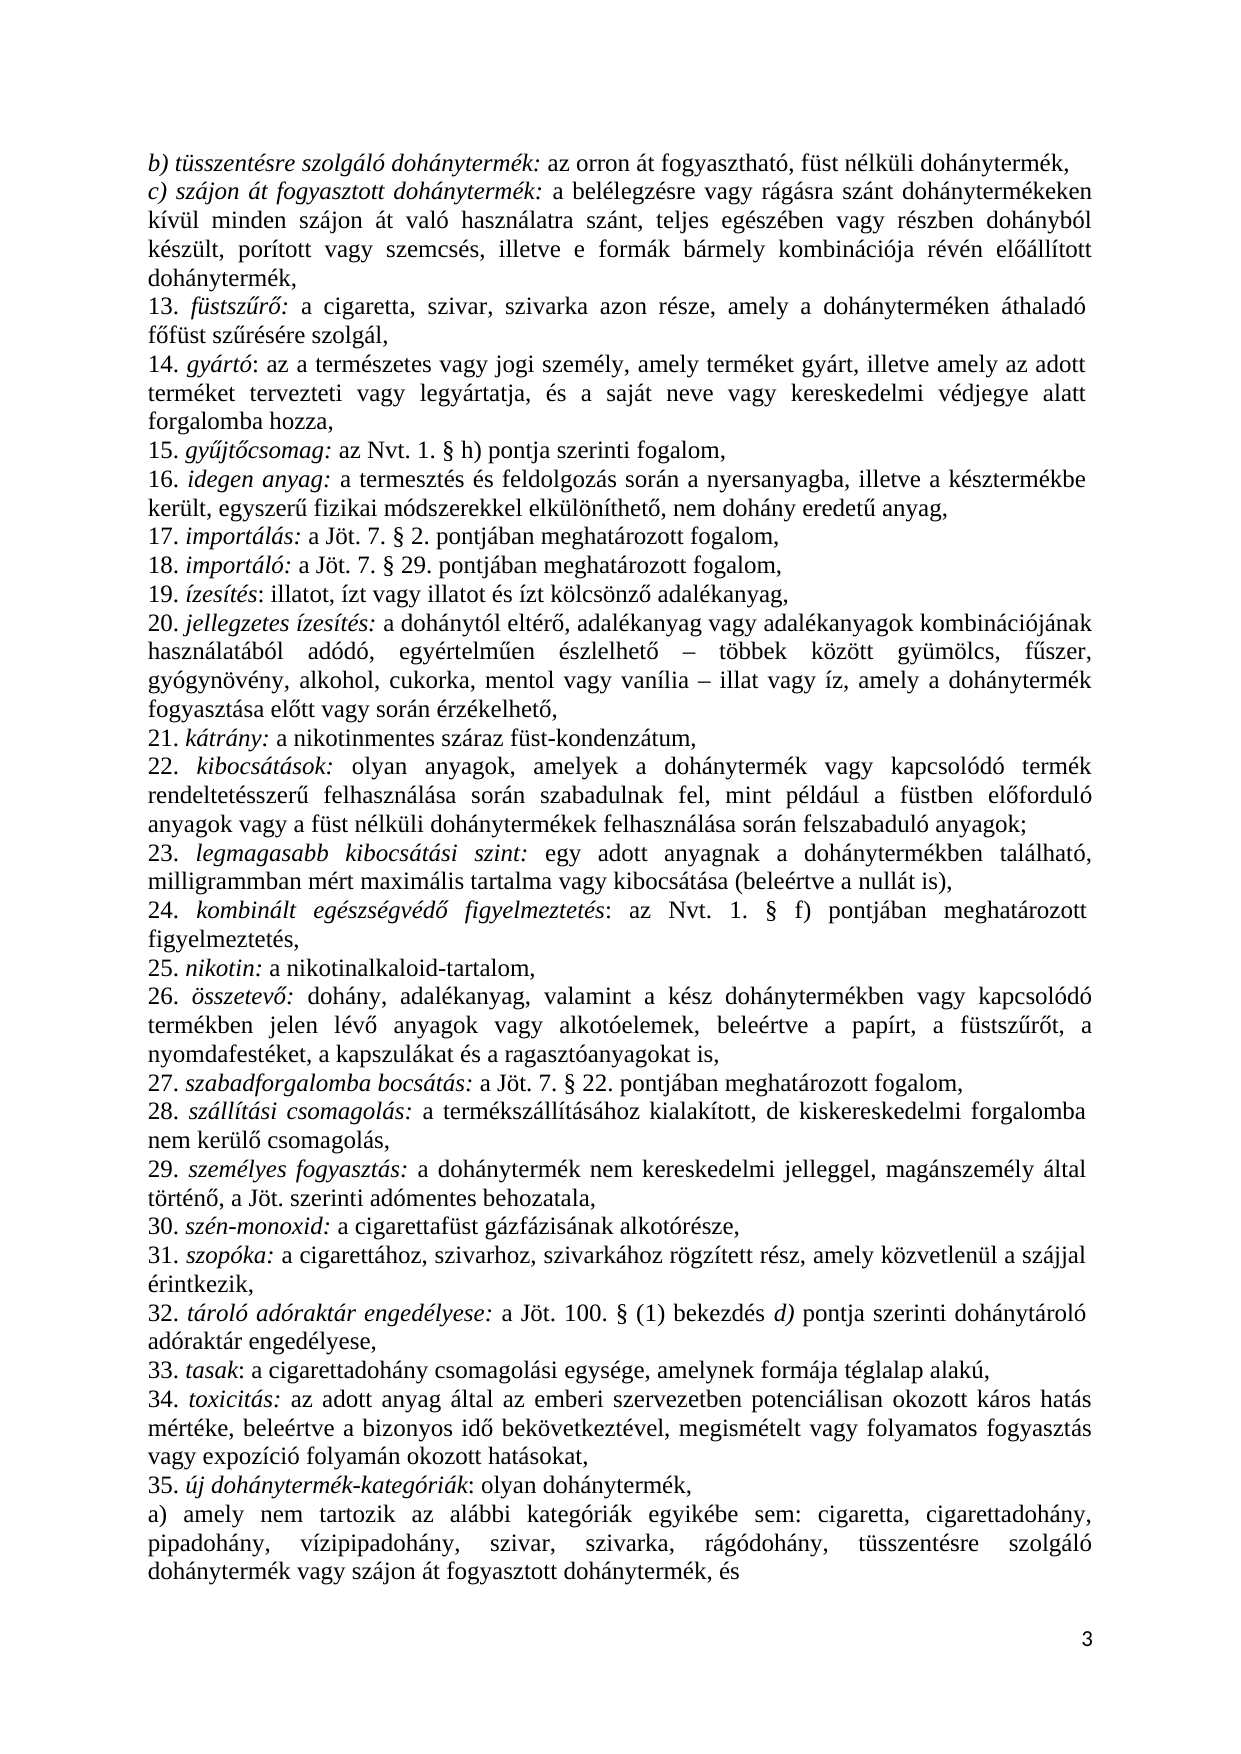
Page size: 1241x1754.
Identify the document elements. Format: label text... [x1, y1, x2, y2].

text 22. kibocsátások: olyan anyagok, amelyek a dohánytermék vagy kapcsolódó termék rendeltetésszerű felhasználása során szabadulnak fel, mint például a füstben előforduló anyagok vagy a füst nélküli dohánytermékek felhasználása során felszabaduló anyagok; [148, 751, 1093, 838]
text 13. füstszűrő: a cigaretta, szivar, szivarka azon része, amely a dohányterméken áthaladó főfüst szűrésére szolgál, [148, 291, 1087, 349]
text 25. nikotin: a nikotinalkaloid-tartalom, [148, 953, 1087, 981]
text 35. új dohánytermék-kategóriák: olyan dohánytermék, [148, 1470, 1093, 1499]
text 23. legmagasabb kibocsátási szint: egy adott anyagnak a dohánytermékben található, milligrammban mért maximális tartalma vagy kibocsátása (beleértve a nullát is), [148, 838, 1093, 895]
text 21. kátrány: a nikotinmentes száraz füst-kondenzátum, [148, 723, 1087, 751]
text 29. személyes fogyasztás: a dohánytermék nem kereskedelmi jelleggel, magánszemély által történő, a Jöt. szerinti adómentes behozatala, [148, 1154, 1087, 1211]
text 16. idegen anyag: a termesztés és feldolgozás során a nyersanyagba, illetve a késztermékbe került, egyszerű fizikai módszerekkel elkülöníthető, nem dohány eredetű anyag, [148, 464, 1087, 521]
text 26. összetevő: dohány, adalékanyag, valamint a kész dohánytermékben vagy kapcsolódó termékben jelen lévő anyagok vagy alkotóelemek, beleértve a papírt, a füstszűrőt, a nyomdafestéket, a kapszulákat és a ragasztóanyagokat is, [148, 981, 1093, 1068]
text 19. ízesítés: illatot, ízt vagy illatot és ízt kölcsönző adalékanyag, [148, 579, 1093, 608]
text 31. szopóka: a cigarettához, szivarhoz, szivarkához rögzített rész, amely közvetlenül a szájjal érintkezik, [148, 1240, 1087, 1298]
text a) amely nem tartozik az alábbi kategóriák egyikébe sem: cigaretta, cigarettadohány, pipadohány, vízipipadohány, szivar, szivarka, rágódohány, tüsszentésre szolgáló dohánytermék vagy szájon át fogyasztott dohánytermék, és [148, 1499, 1093, 1585]
text 27. szabadforgalomba bocsátás: a Jöt. 7. § 22. pontjában meghatározott fogalom, [148, 1068, 1087, 1096]
text 33. tasak: a cigarettadohány csomagolási egysége, amelynek formája téglalap alakú, [148, 1355, 1087, 1384]
text 28. szállítási csomagolás: a termékszállításához kialakított, de kiskereskedelmi forgalomba nem kerülő csomagolás, [148, 1096, 1087, 1154]
text 17. importálás: a Jöt. 7. § 2. pontjában meghatározott fogalom, [148, 521, 1087, 550]
text c) szájon át fogyasztott dohánytermék: a belélegzésre vagy rágásra szánt dohánytermékeken kívül minden szájon át való használatra szánt, teljes egészében vagy részben dohányból készült, porított vagy szemcsés, illetve e formák bármely kombinációja révén előállított dohánytermék, [148, 176, 1093, 291]
text 20. jellegzetes ízesítés: a dohánytól eltérő, adalékanyag vagy adalékanyagok kombinációjának használatából adódó, egyértelműen észlelhető – többek között gyümölcs, fűszer, gyógynövény, alkohol, cukorka, mentol vagy vanília – illat vagy íz, amely a dohánytermék fogyasztása előtt vagy során érzékelhető, [148, 608, 1093, 723]
text 34. toxicitás: az adott anyag által az emberi szervezetben potenciálisan okozott káros hatás mértéke, beleértve a bizonyos idő bekövetkeztével, megismételt vagy folyamatos fogyasztás vagy expozíció folyamán okozott hatásokat, [148, 1384, 1093, 1470]
text b) tüsszentésre szolgáló dohánytermék: az orron át fogyasztható, füst nélküli dohánytermék, [148, 148, 1087, 176]
text 18. importáló: a Jöt. 7. § 29. pontjában meghatározott fogalom, [148, 550, 1087, 579]
text 15. gyűjtőcsomag: az Nvt. 1. § h) pontja szerinti fogalom, [148, 435, 1087, 464]
text 14. gyártó: az a természetes vagy jogi személy, amely terméket gyárt, illetve amely az adott terméket tervezteti vagy legyártatja, és a saját neve vagy kereskedelmi védjegye alatt forgalomba hozza, [148, 349, 1087, 435]
text 30. szén-monoxid: a cigarettafüst gázfázisának alkotórésze, [148, 1211, 1087, 1240]
text 32. tároló adóraktár engedélyese: a Jöt. 100. § (1) bekezdés d) pontja szerinti dohánytároló adóraktár engedélyese, [148, 1298, 1087, 1355]
text 24. kombinált egészségvédő figyelmeztetés: az Nvt. 1. § f) pontjában meghatározott figyelmeztetés, [148, 895, 1087, 953]
